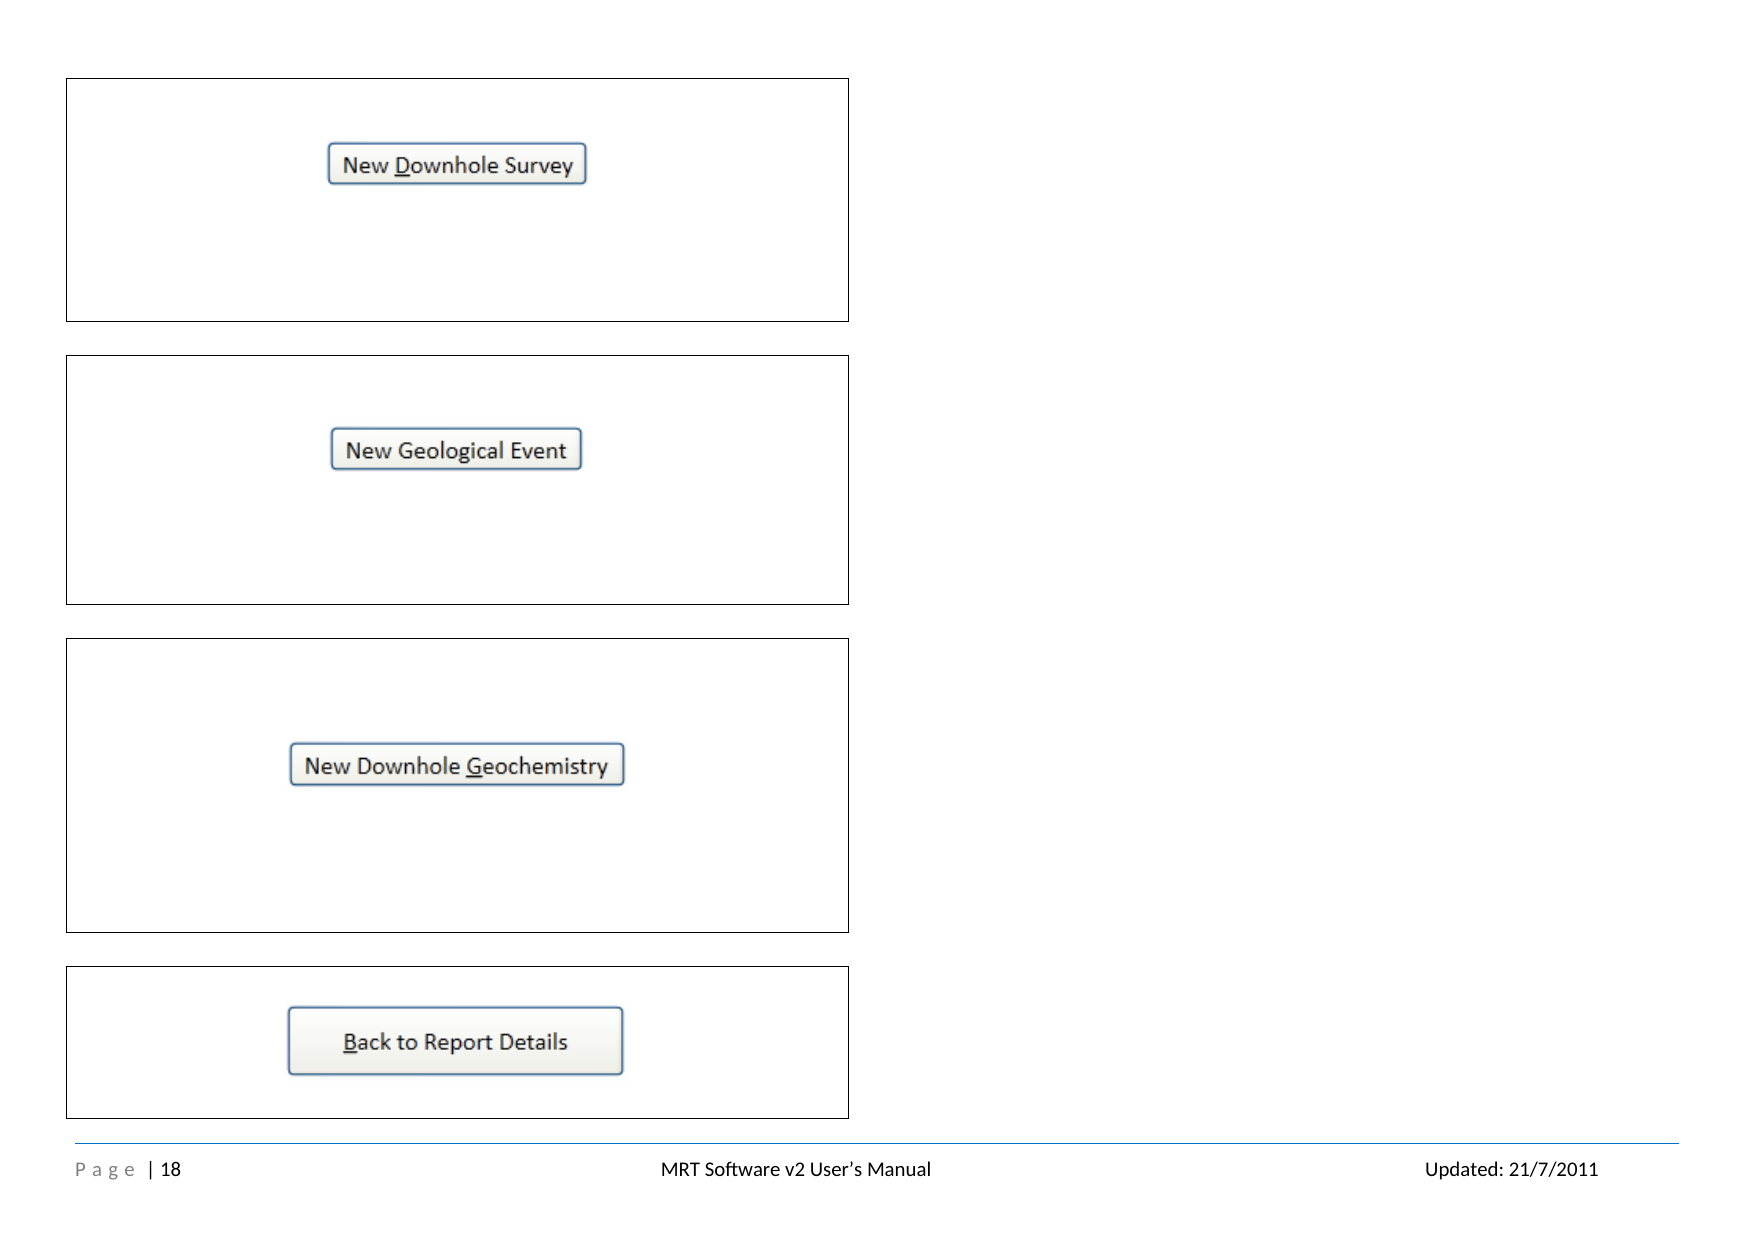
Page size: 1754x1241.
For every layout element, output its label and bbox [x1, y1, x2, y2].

picture [285, 1001, 631, 1083]
picture [286, 738, 629, 792]
picture [324, 137, 591, 189]
picture [327, 422, 588, 473]
